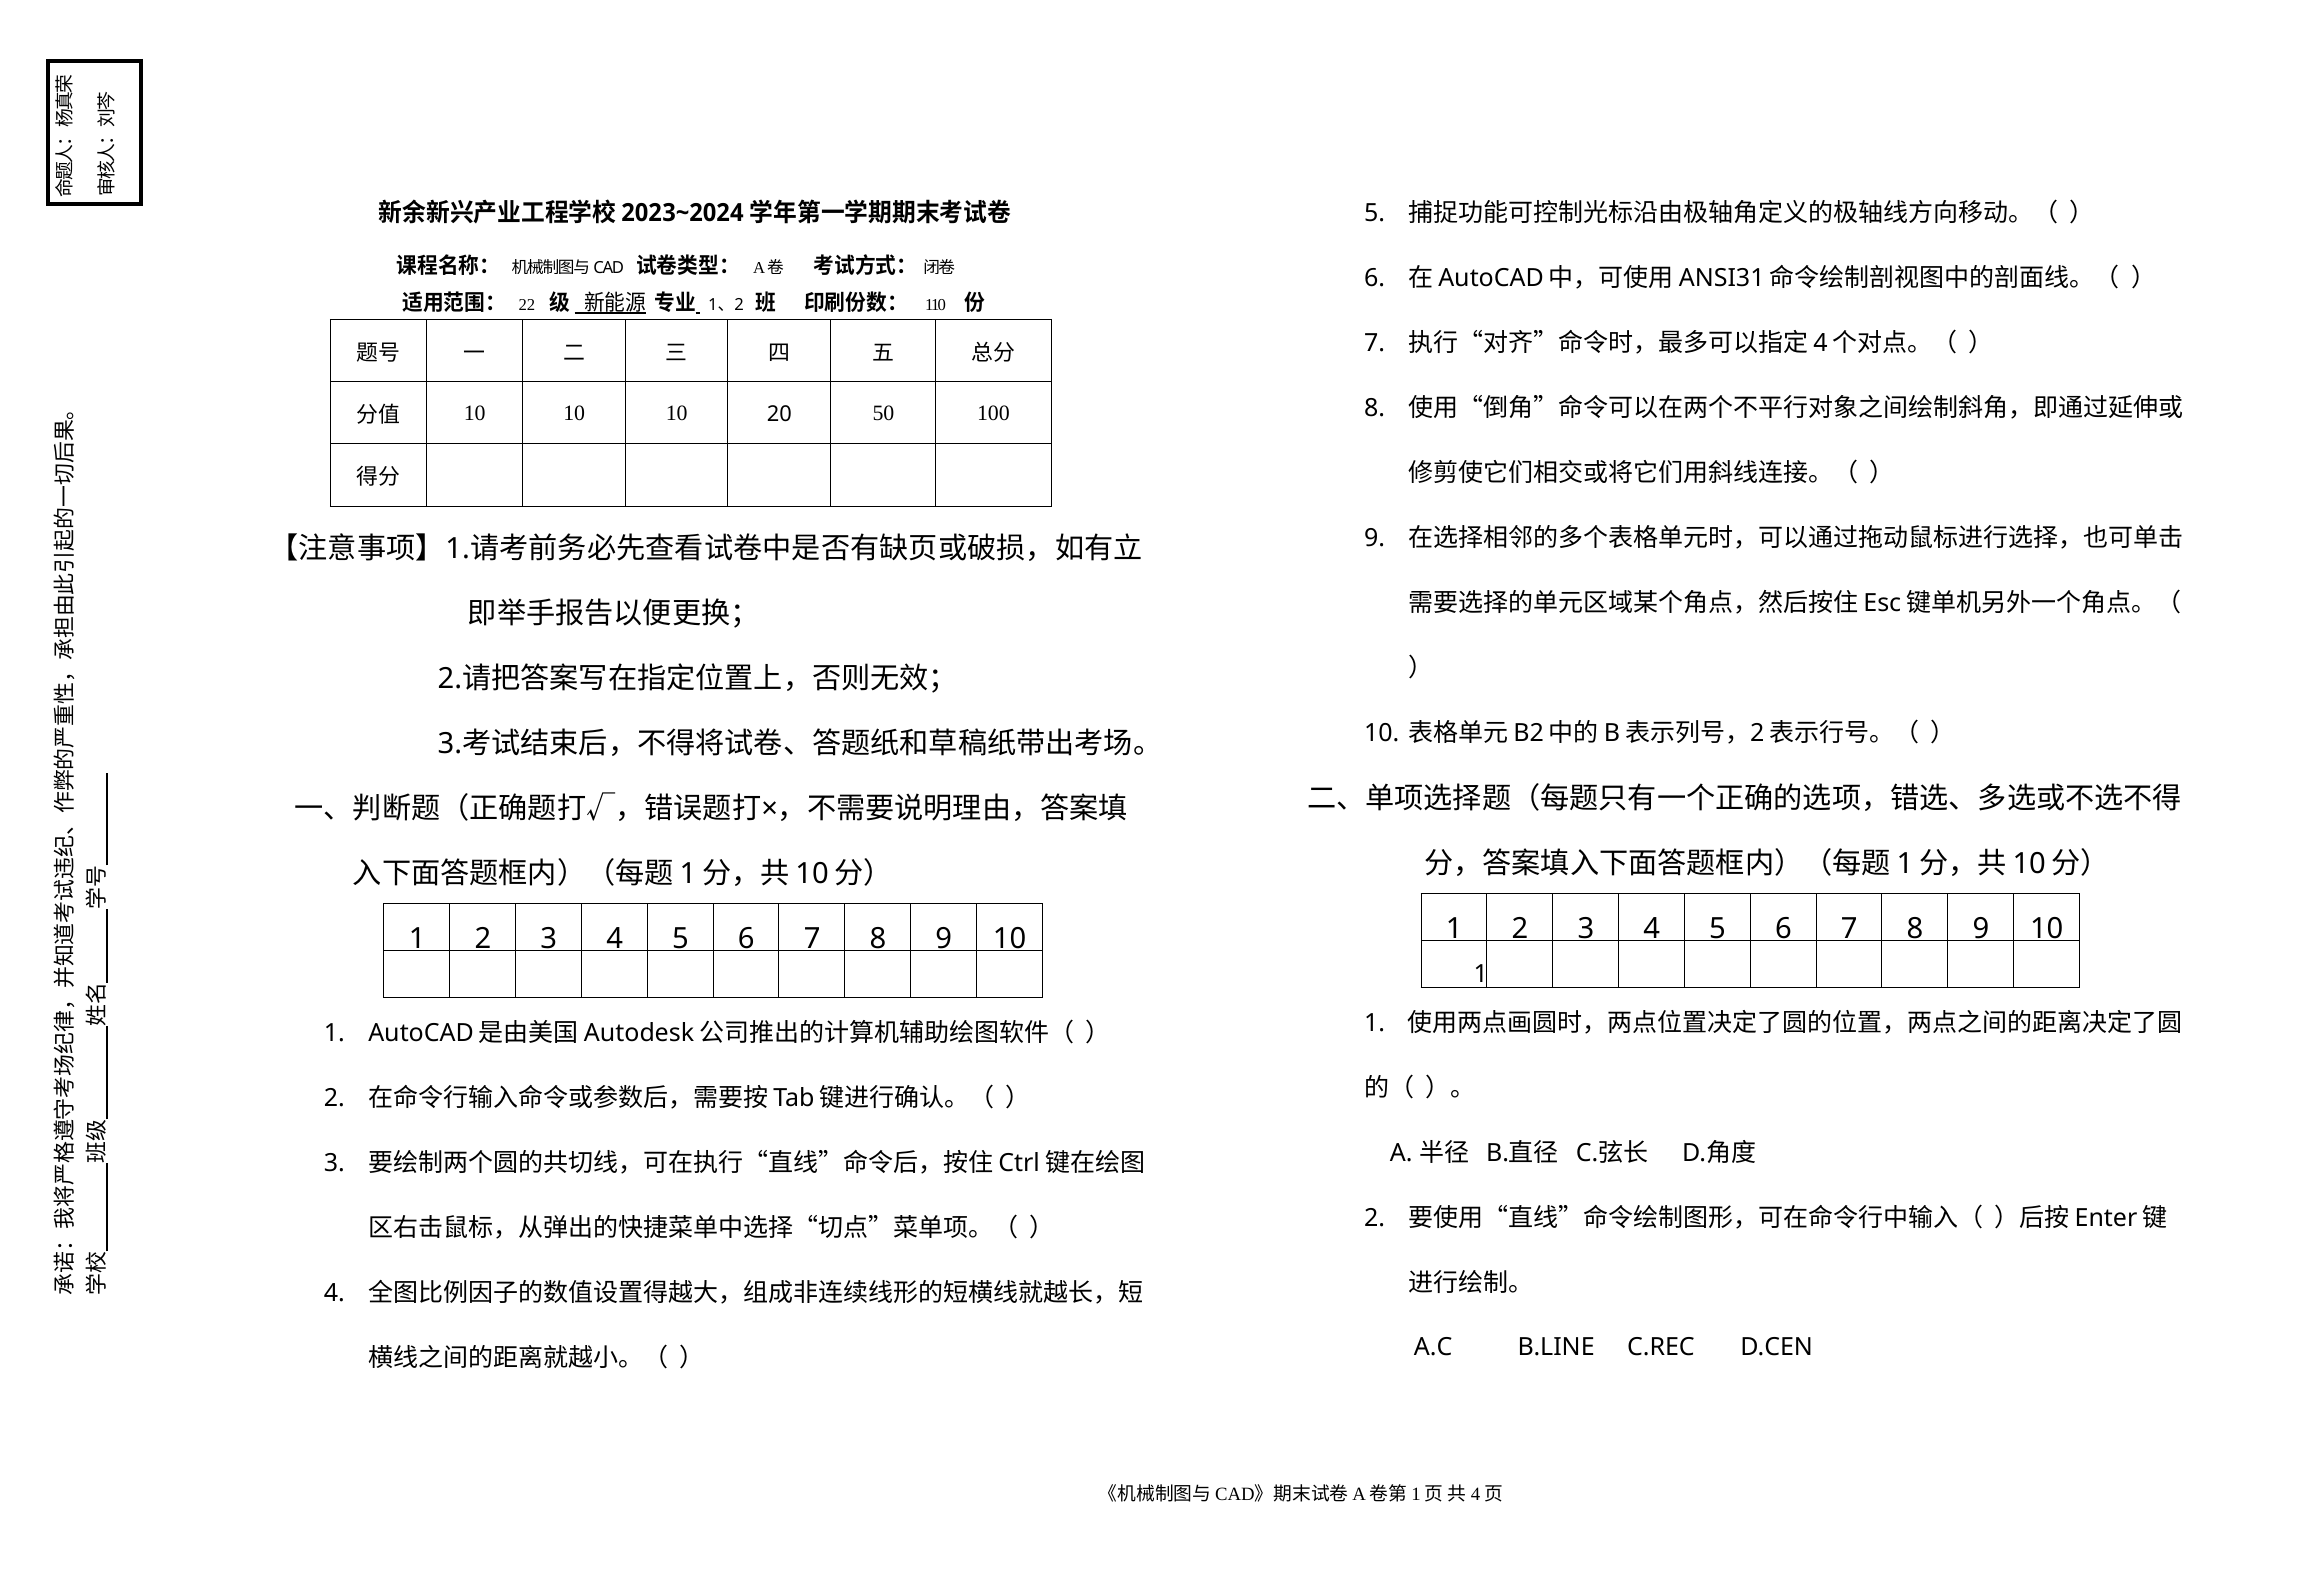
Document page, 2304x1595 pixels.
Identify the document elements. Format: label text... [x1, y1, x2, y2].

table_header 9 [1948, 894, 2013, 939]
table_header 4 [582, 904, 647, 949]
table_header 三 [626, 320, 727, 381]
table_cell [1751, 941, 1816, 987]
table_header 9 [911, 904, 976, 949]
table_cell 10 [427, 382, 522, 443]
table_cell 10 [626, 382, 727, 443]
table_cell [1948, 941, 2013, 987]
list 使用两点画圆时，两点位置决定了圆的位置，两点之间的距离决定了圆的（ ）。 A. 半径 B.直径 C.弦长 D.角度 [1364, 988, 2185, 1183]
list 在选择相邻的多个表格单元时，可以通过拖动鼠标进行选择，也可单击需要选择的单元区域某个角点，然后按住Esc键单机另外一个角点。（ ） [1364, 503, 2185, 698]
list 使用“倒角”命令可以在两个不平行对象之间绘制斜角，即通过延伸或修剪使它们相交或将它们用斜线连接。（ ） [1364, 373, 2185, 503]
table_header 5 [648, 904, 713, 949]
table_cell [1553, 941, 1618, 987]
list 要绘制两个圆的共切线，可在执行“直线”命令后，按住Ctrl键在绘图区右击鼠标，从弹出的快捷菜单中选择“切点”菜单项。（ ） [324, 1128, 1145, 1258]
table_header 7 [779, 904, 844, 949]
table_cell 分值 [331, 382, 426, 443]
list 在命令行输入命令或参数后，需要按Tab键进行确认。（ ） [324, 1063, 1145, 1128]
table_cell [1882, 941, 1947, 987]
table_cell [831, 444, 935, 506]
text 适用范围： 22 级 新能源 专业 1、2 班 印刷份数： 110 份 [236, 285, 1068, 317]
text 2.请把答案写在指定位置上，否则无效； [236, 643, 1145, 708]
text 3.考试结束后，不得将试卷、答题纸和草稿纸带出考场。 [236, 708, 1145, 773]
table_cell [779, 951, 844, 997]
table_header 8 [845, 904, 910, 949]
table_cell 20 [728, 382, 830, 443]
table_cell [523, 444, 625, 506]
text 课程名称： 机械制图与CAD 试卷类型： A 卷 考试方式： 闭卷 [236, 247, 1068, 280]
table_cell 得分 [331, 444, 426, 506]
text 新余新兴产业工程学校2023~2024 学年第一学期期末考试卷 [236, 178, 1145, 243]
text 【注意事项】1.请考前务必先查看试卷中是否有缺页或破损，如有立即举手报告以便更换； [269, 513, 1145, 643]
table_header 4 [1619, 894, 1684, 939]
table_header 1 [384, 904, 449, 949]
table_cell [714, 951, 778, 997]
list 全图比例因子的数值设置得越大，组成非连续线形的短横线就越长，短横线之间的距离就越小。（ ） [324, 1258, 1145, 1388]
table_header 8 [1882, 894, 1947, 939]
table_header 命题人：杨真荣 [50, 63, 91, 202]
list 要使用“直线”命令绘制图形，可在命令行中输入（ ）后按Enter键进行绘制。 [1364, 1183, 2185, 1313]
table_header 总分 [936, 320, 1051, 381]
table_header 2 [1487, 894, 1552, 939]
table_header 5 [1685, 894, 1750, 939]
table_header 3 [516, 904, 581, 949]
table_header 题号 [331, 320, 426, 381]
table_header 10 [977, 904, 1042, 949]
table_header 6 [1751, 894, 1816, 939]
table_cell [977, 951, 1042, 997]
table_header 五 [831, 320, 935, 381]
table_cell [1487, 941, 1552, 987]
table_header 1 [1422, 894, 1486, 939]
list 在AutoCAD中，可使用ANSI31命令绘制剖视图中的剖面线。（ ） [1364, 243, 2185, 308]
table_cell [728, 444, 830, 506]
list 表格单元B2中的B表示列号，2表示行号。（ ） [1364, 698, 2185, 763]
table_header 6 [714, 904, 778, 949]
list 捕捉功能可控制光标沿由极轴角定义的极轴线方向移动。（ ） [1364, 178, 2185, 243]
table_cell [936, 444, 1051, 506]
table_cell 100 [936, 382, 1051, 443]
table_header 7 [1817, 894, 1881, 939]
table_cell [626, 444, 727, 506]
list AutoCAD是由美国Autodesk公司推出的计算机辅助绘图软件（ ） [324, 998, 1145, 1063]
table_cell 10 [523, 382, 625, 443]
table_cell [1619, 941, 1684, 987]
table_cell [1685, 941, 1750, 987]
table_header 一 [427, 320, 522, 381]
table_cell [845, 951, 910, 997]
table_cell [450, 951, 515, 997]
table_header 审核人：刘芩 [91, 63, 139, 202]
table_cell 1. [1422, 941, 1486, 987]
table_cell [2014, 941, 2079, 987]
table_cell [427, 444, 522, 506]
table_cell [911, 951, 976, 997]
text 二、单项选择题（每题只有一个正确的选项，错选、多选或不选不得分，答案填入下面答题框内）（每题1分，共10分） [1276, 763, 2185, 893]
list A.C B.LINE C.REC D.CEN [1414, 1313, 2185, 1378]
table_header 四 [728, 320, 830, 381]
list 执行“对齐”命令时，最多可以指定4个对点。（ ） [1364, 308, 2185, 373]
table_cell [648, 951, 713, 997]
table_header 2 [450, 904, 515, 949]
table_cell [1817, 941, 1881, 987]
table_header 3 [1553, 894, 1618, 939]
text 一、判断题（正确题打√，错误题打×，不需要说明理由，答案填入下面答题框内）（每题1分，共10分） [294, 773, 1145, 903]
table_cell [516, 951, 581, 997]
table_header 10 [2014, 894, 2079, 939]
table_header 二 [523, 320, 625, 381]
table_cell [384, 951, 449, 997]
table_cell [582, 951, 647, 997]
table_cell 50 [831, 382, 935, 443]
